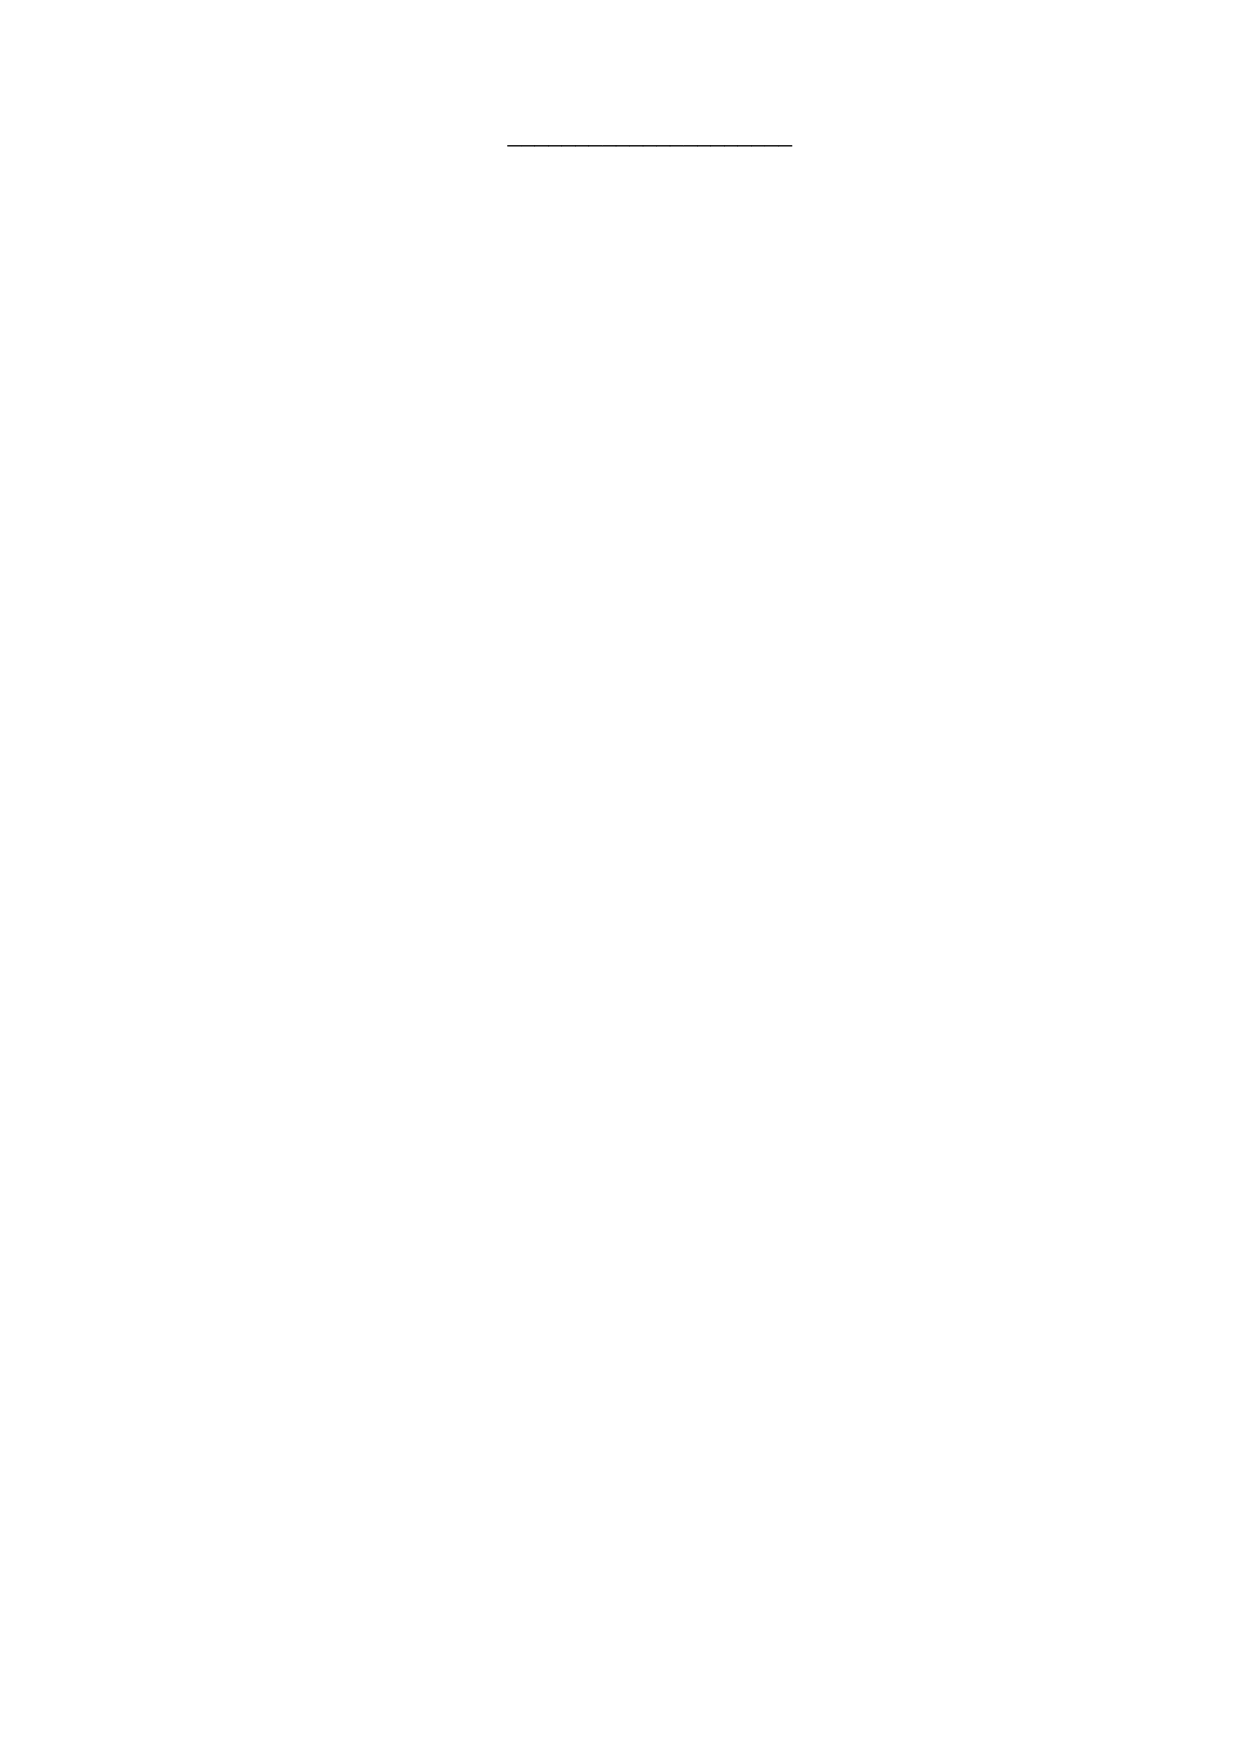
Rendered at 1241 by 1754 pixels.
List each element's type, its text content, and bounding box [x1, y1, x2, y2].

subtitle _____________________ [177, 118, 1122, 149]
